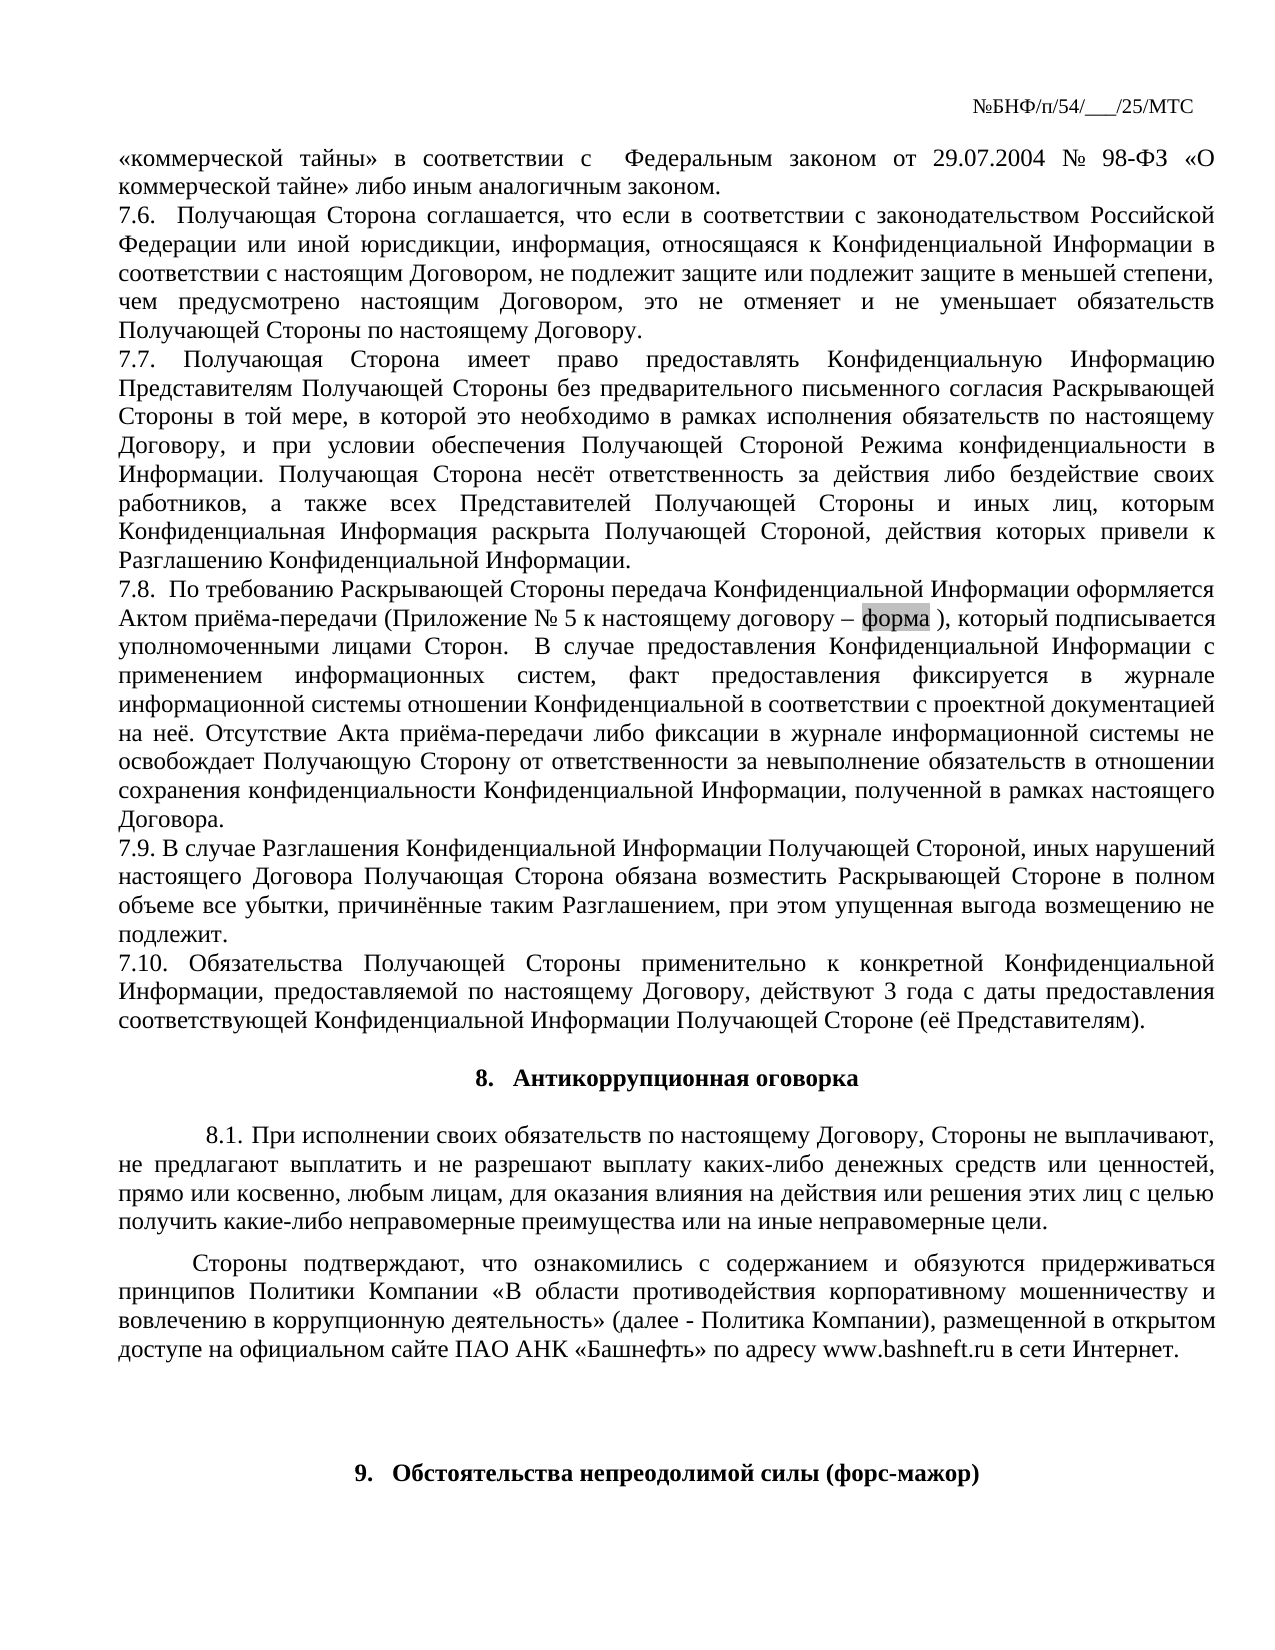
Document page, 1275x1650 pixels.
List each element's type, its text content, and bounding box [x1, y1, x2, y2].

list Антикоррупционная оговорка [118, 1063, 1216, 1091]
text 8.1. При исполнении своих обязательств по настоящему Договору, Стороны не выплачивают, не предлагают выплатить и не разрешают выплату каких-либо денежных средств или ценностей, прямо или косвенно, любым лицам, для оказания влияния на действия или решения этих лиц с целью получить какие-либо неправомерные преимущества или на иные неправомерные цели. [118, 1120, 1216, 1235]
text 7.6. Получающая Сторона соглашается, что если в соответствии с законодательством Российской Федерации или иной юрисдикции, информация, относящаяся к Конфиденциальной Информации в соответствии с настоящим Договором, не подлежит защите или подлежит защите в меньшей степени, чем предусмотрено настоящим Договором, это не отменяет и не уменьшает обязательств Получающей Стороны по настоящему Договору. [118, 200, 1216, 344]
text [118, 143, 1216, 200]
text 7.8. По требованию Раскрывающей Стороны передача Конфиденциальной Информации оформляется Актом приёма-передачи (Приложение № 5 к настоящему договору – форма ), который подписывается уполномоченными лицами Сторон. В случае предоставления Конфиденциальной Информации с применением информационных систем, факт предоставления фиксируется в журнале информационной системы отношении Конфиденциальной в соответствии с проектной документацией на неё. Отсутствие Акта приёма-передачи либо фиксации в журнале информационной системы не освобождает Получающую Сторону от ответственности за невыполнение обязательств в отношении сохранения конфиденциальности Конфиденциальной Информации, полученной в рамках настоящего Договора. [118, 574, 1216, 833]
text Стороны подтверждают, что ознакомились с содержанием и обязуются придерживаться принципов Политики Компании «В области противодействия корпоративному мошенничеству и вовлечению в коррупционную деятельность» (далее - Политика Компании), размещенной в открытом доступе на официальном сайте ПАО АНК «Башнефть» по адресу www.bashneft.ru в сети Интернет. [118, 1248, 1216, 1363]
list Обстоятельства непреодолимой силы (форс-мажор) [118, 1458, 1216, 1486]
text 7.7. Получающая Сторона имеет право предоставлять Конфиденциальную Информацию Представителям Получающей Стороны без предварительного письменного согласия Раскрывающей Стороны в той мере, в которой это необходимо в рамках исполнения обязательств по настоящему Договору, и при условии обеспечения Получающей Стороной Режима конфиденциальности в Информации. Получающая Сторона несёт ответственность за действия либо бездействие своих работников, а также всех Представителей Получающей Стороны и иных лиц, которым Конфиденциальная Информация раскрыта Получающей Стороной, действия которых привели к Разглашению Конфиденциальной Информации. [118, 344, 1216, 574]
text 7.9. В случае Разглашения Конфиденциальной Информации Получающей Стороной, иных нарушений настоящего Договора Получающая Сторона обязана возместить Раскрывающей Стороне в полном объеме все убытки, причинённые таким Разглашением, при этом упущенная выгода возмещению не подлежит. [118, 833, 1216, 948]
text 7.10. Обязательства Получающей Стороны применительно к конкретной Конфиденциальной Информации, предоставляемой по настоящему Договору, действуют 3 года с даты предоставления соответствующей Конфиденциальной Информации Получающей Стороне (её Представителям). [118, 948, 1216, 1034]
